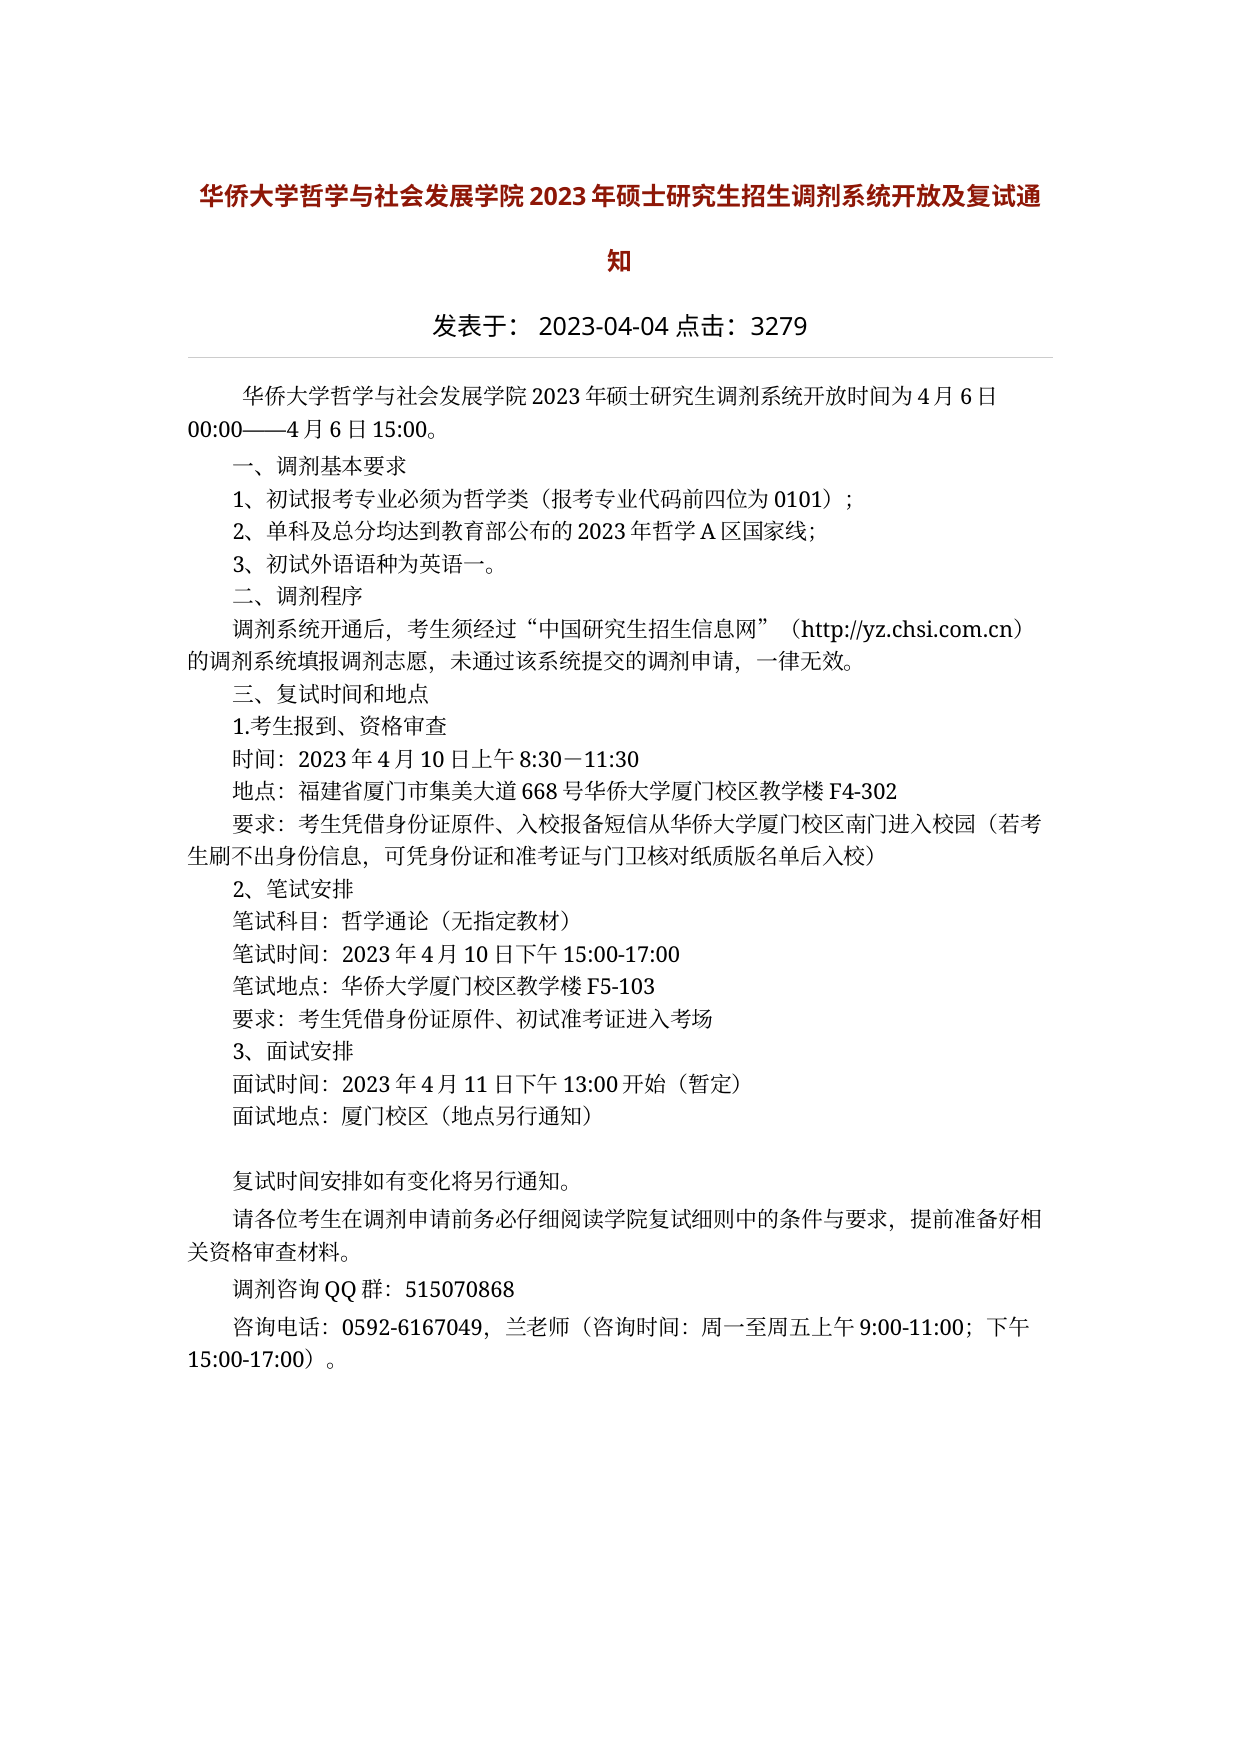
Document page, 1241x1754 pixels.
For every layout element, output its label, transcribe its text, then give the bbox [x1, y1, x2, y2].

text 华侨大学哲学与社会发展学院2023年硕士研究生调剂系统开放时间为4月6日00:00——4月6日15:00。 [187, 379, 1053, 444]
text 地点：福建省厦门市集美大道668号华侨大学厦门校区教学楼F4-302 [187, 774, 1053, 807]
text 请各位考生在调剂申请前务必仔细阅读学院复试细则中的条件与要求，提前准备好相关资格审查材料。 [187, 1202, 1053, 1267]
text 面试地点：厦门校区（地点另行通知） [187, 1099, 1053, 1132]
text 发表于： 2023-04-04 点击：3279 [187, 292, 1053, 358]
text 时间：2023年4月10日上午8:30－11:30 [187, 742, 1053, 774]
text 要求：考生凭借身份证原件、初试准考证进入考场 [187, 1002, 1053, 1034]
text 要求：考生凭借身份证原件、入校报备短信从华侨大学厦门校区南门进入校园（若考生刷不出身份信息，可凭身份证和准考证与门卫核对纸质版名单后入校） [187, 807, 1053, 872]
text 复试时间安排如有变化将另行通知。 [187, 1164, 1053, 1197]
text 调剂咨询QQ群：515070868 [187, 1272, 1053, 1304]
text 3、初试外语语种为英语一。 [187, 547, 1053, 579]
text 咨询电话：0592-6167049，兰老师（咨询时间：周一至周五上午9:00-11:00；下午15:00-17:00）。 [187, 1310, 1053, 1375]
subtitle 华侨大学哲学与社会发展学院2023年硕士研究生招生调剂系统开放及复试通知 [187, 162, 1053, 292]
text 2、单科及总分均达到教育部公布的2023年哲学A区国家线； [187, 514, 1053, 547]
text 笔试时间：2023年4月10日下午15:00-17:00 [187, 937, 1053, 969]
text 1、初试报考专业必须为哲学类（报考专业代码前四位为0101）； [187, 482, 1053, 514]
text 2、笔试安排 [187, 872, 1053, 904]
text 1.考生报到、资格审查 [187, 709, 1053, 742]
text 调剂系统开通后，考生须经过“中国研究生招生信息网”（http://yz.chsi.com.cn）的调剂系统填报调剂志愿，未通过该系统提交的调剂申请，一律无效。 [187, 612, 1053, 677]
text 三、复试时间和地点 [187, 677, 1053, 709]
text 3、面试安排 [187, 1034, 1053, 1067]
text 二、调剂程序 [187, 579, 1053, 612]
text 面试时间：2023年4月11日下午13:00开始（暂定） [187, 1067, 1053, 1099]
text 一、调剂基本要求 [187, 449, 1053, 482]
text 笔试地点：华侨大学厦门校区教学楼F5-103 [187, 969, 1053, 1002]
text 笔试科目：哲学通论（无指定教材） [187, 904, 1053, 937]
